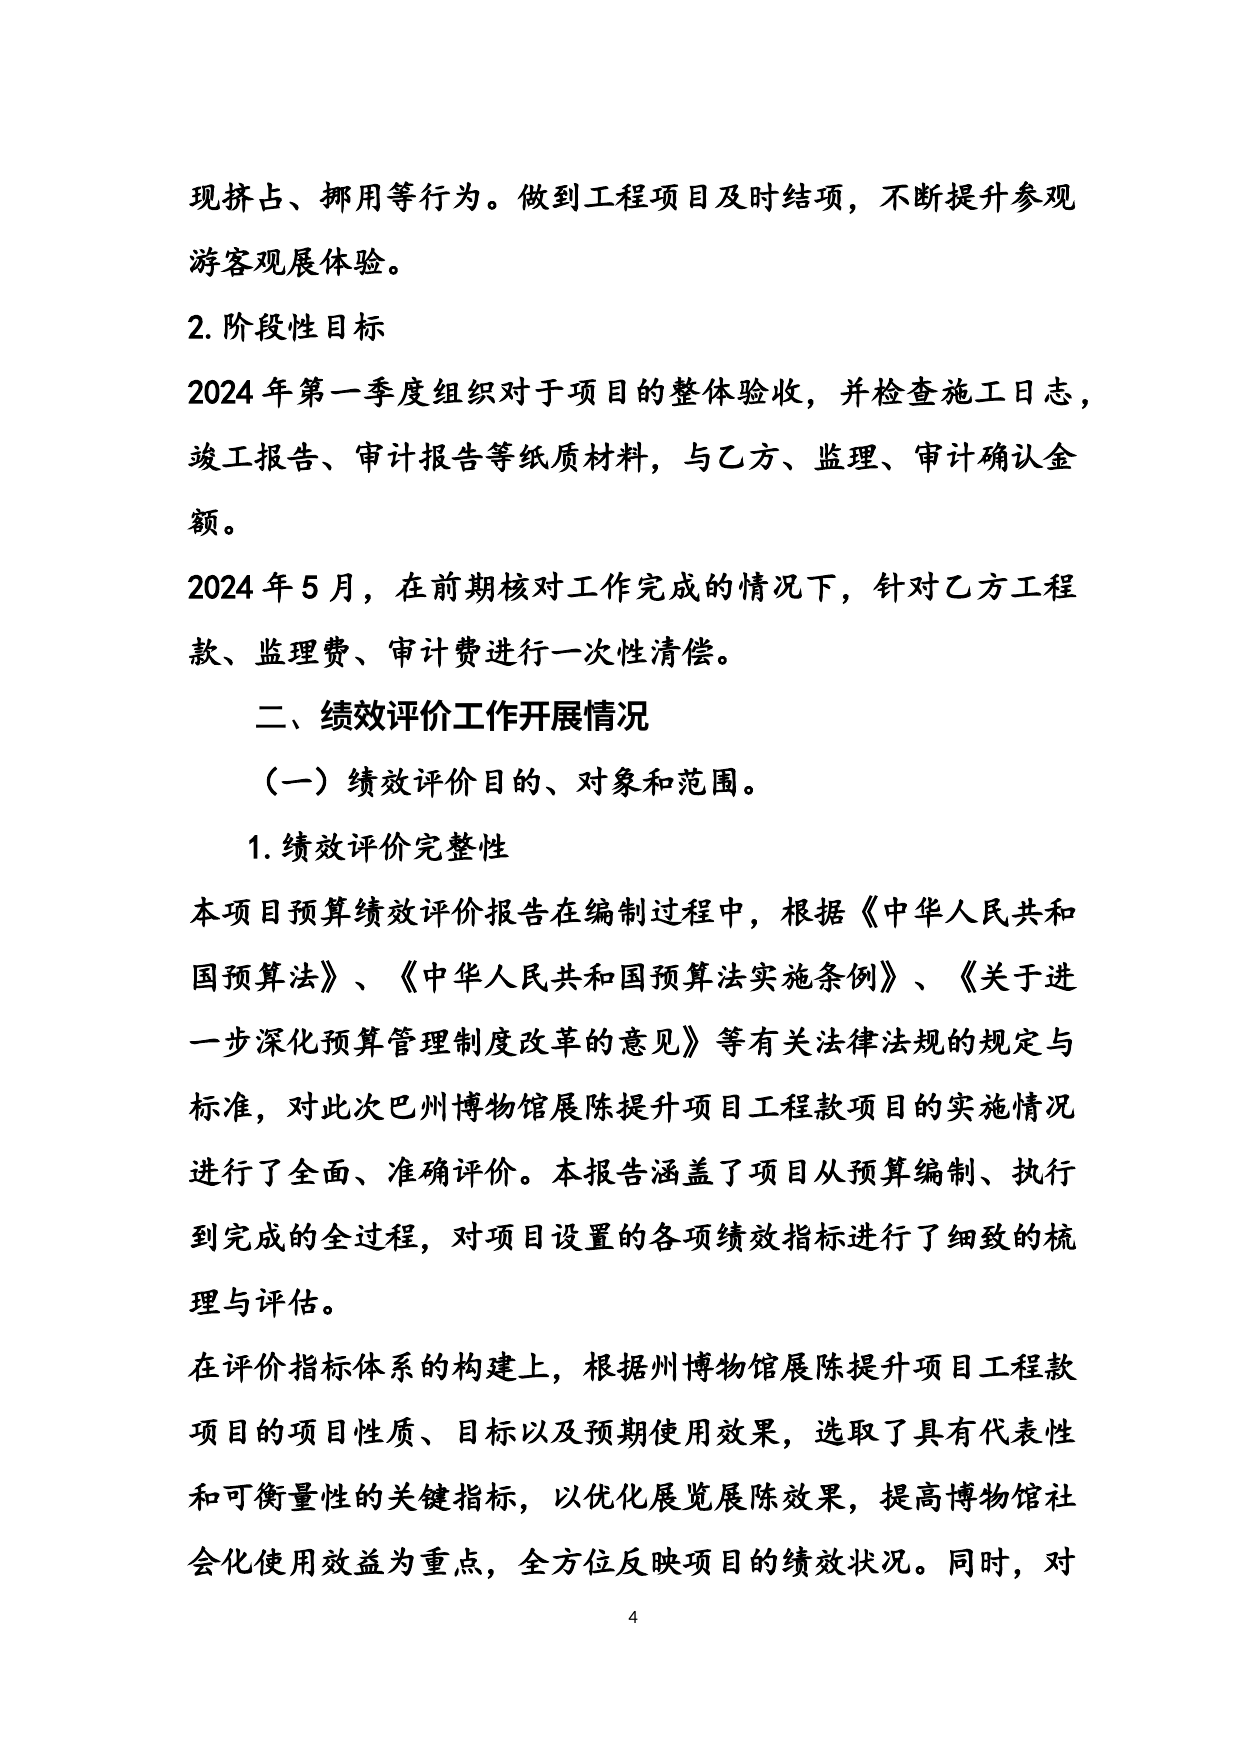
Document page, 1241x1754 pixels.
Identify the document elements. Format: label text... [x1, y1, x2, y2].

text 二、绩效评价工作开展情况 [187, 682, 1078, 747]
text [187, 162, 1078, 682]
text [187, 812, 1078, 1592]
text （一）绩效评价目的、对象和范围。 [187, 747, 1078, 812]
